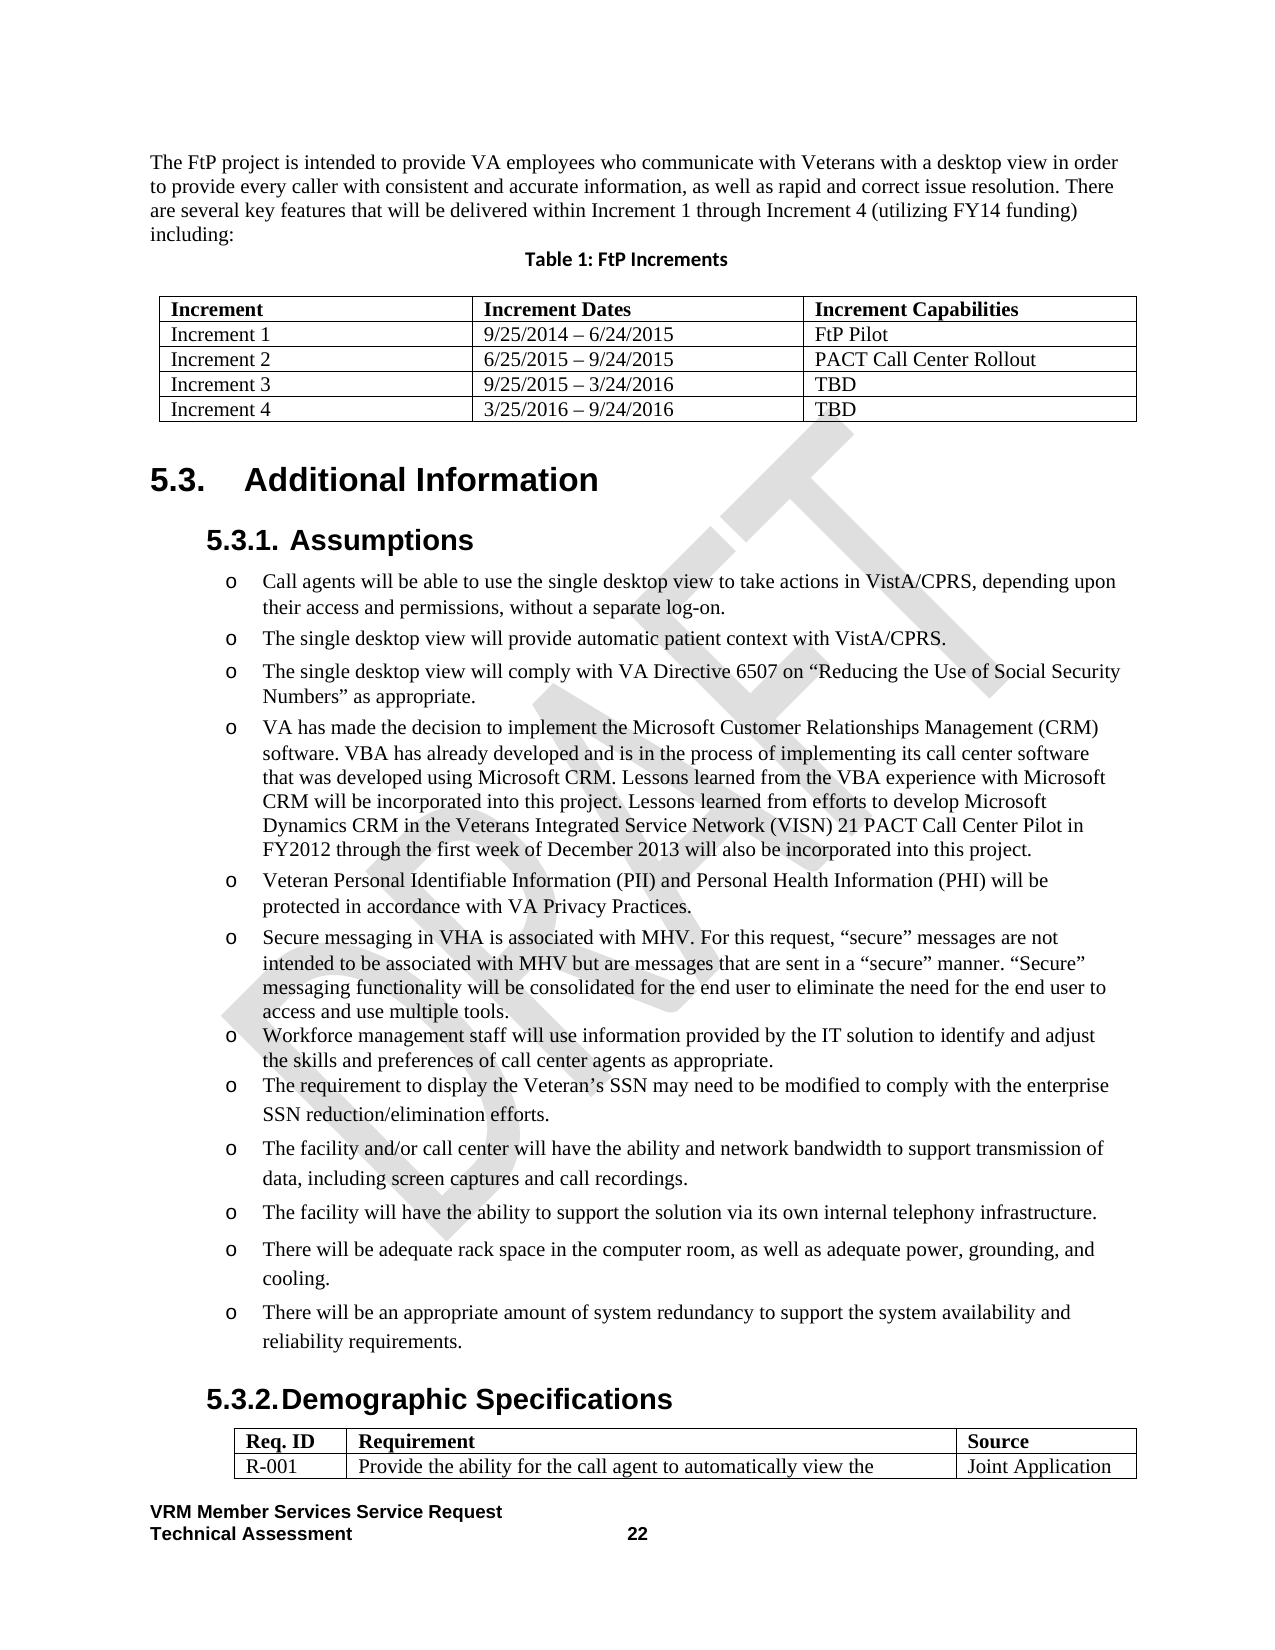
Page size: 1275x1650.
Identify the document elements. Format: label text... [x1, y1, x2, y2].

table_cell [957, 1454, 1136, 1478]
list The facility will have the ability to support the solution via its own internal telephony infrastructure. [225, 1200, 1125, 1226]
list The single desktop view will comply with VA Directive 6507 on “Reducing the Use of Social Security Numbers” as appropriate. [225, 658, 1125, 708]
table_cell PACT Call Center Rollout [804, 347, 1136, 371]
list VA has made the decision to implement the Microsoft Customer Relationships Management (CRM) software. VBA has already developed and is in the process of implementing its call center software that was developed using Microsoft CRM. Lessons learned from the VBA experience with Microsoft CRM will be incorporated into this project. Lessons learned from efforts to develop Microsoft Dynamics CRM in the Veterans Integrated Service Network (VISN) 21 PACT Call Center Pilot in FY2012 through the first week of December 2013 will also be incorporated into this project. [225, 715, 1125, 861]
list There will be adequate rack space in the computer room, as well as adequate power, grounding, and cooling. [225, 1236, 1125, 1290]
list The single desktop view will provide automatic patient context with VistA/CPRS. [225, 626, 1125, 652]
list Secure messaging in VHA is associated with MHV. For this request, “secure” messages are not intended to be associated with MHV but are messages that are sent in a “secure” manner. “Secure” messaging functionality will be consolidated for the end user to eliminate the need for the end user to access and use multiple tools. [225, 925, 1125, 1023]
table_cell Increment 2 [160, 347, 472, 371]
text The FtP project is intended to provide VA employees who communicate with Veterans with a desktop view in order to provide every caller with consistent and accurate information, as well as rapid and correct issue resolution. There are several key features that will be delivered within Increment 1 through Increment 4 (utilizing FY14 funding) including: [150, 150, 1125, 246]
subtitle Demographic Specifications [206, 1382, 1125, 1416]
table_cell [347, 1454, 956, 1478]
table_cell Increment 3 [160, 372, 472, 396]
subtitle Additional Information [150, 460, 1125, 498]
table_cell 6/25/2015 – 9/24/2015 [473, 347, 803, 371]
table_header Increment Dates [473, 297, 803, 321]
list Veteran Personal Identifiable Information (PII) and Personal Health Information (PHI) will be protected in accordance with VA Privacy Practices. [225, 868, 1125, 918]
table_header Requirement [347, 1429, 956, 1453]
table_header Req. ID [235, 1429, 346, 1453]
table_cell 3/25/2016 – 9/24/2016 [473, 397, 803, 421]
list Workforce management staff will use information provided by the IT solution to identify and adjust the skills and preferences of call center agents as appropriate. [225, 1023, 1125, 1072]
list There will be an appropriate amount of system redundancy to support the system availability and reliability requirements. [225, 1300, 1125, 1353]
table_cell R-001 [235, 1454, 346, 1478]
table_cell FtP Pilot [804, 322, 1136, 346]
table_cell Increment 1 [160, 322, 472, 346]
subtitle Assumptions [206, 523, 1125, 557]
table_cell TBD [804, 397, 1136, 421]
table_header Increment [160, 297, 472, 321]
table_cell 9/25/2014 – 6/24/2015 [473, 322, 803, 346]
list The requirement to display the Veteran’s SSN may need to be modified to comply with the enterprise SSN reduction/elimination efforts. [225, 1072, 1125, 1126]
text Table 1: FtP Increments [450, 246, 1125, 272]
table_header Increment Capabilities [804, 297, 1136, 321]
list The facility and/or call center will have the ability and network bandwidth to support transmission of data, including screen captures and call recordings. [225, 1136, 1125, 1189]
list Call agents will be able to use the single desktop view to take actions in VistA/CPRS, depending upon their access and permissions, without a separate log-on. [225, 569, 1125, 619]
table_cell TBD [804, 372, 1136, 396]
table_cell 9/25/2015 – 3/24/2016 [473, 372, 803, 396]
table_cell Increment 4 [160, 397, 472, 421]
table_header Source [957, 1429, 1136, 1453]
